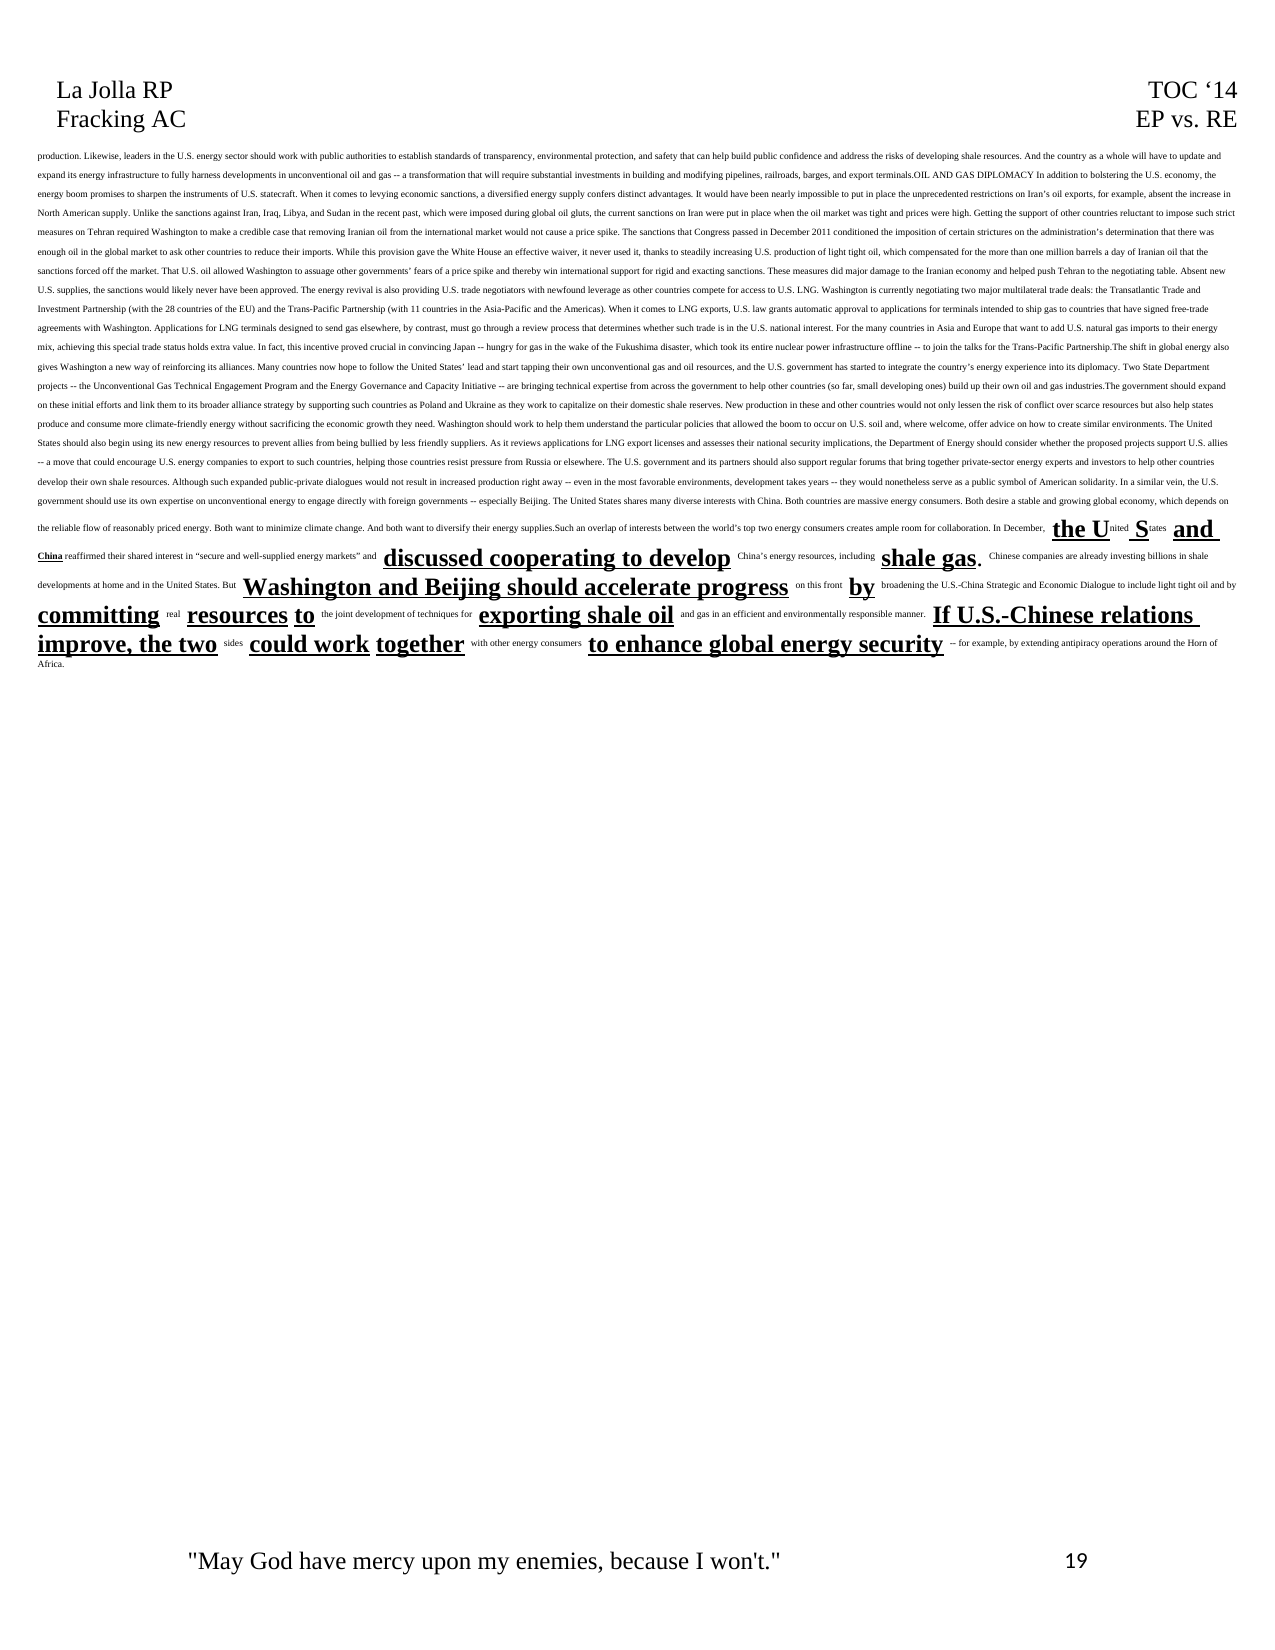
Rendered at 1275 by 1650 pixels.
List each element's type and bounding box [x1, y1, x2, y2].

text [37, 150, 1237, 677]
